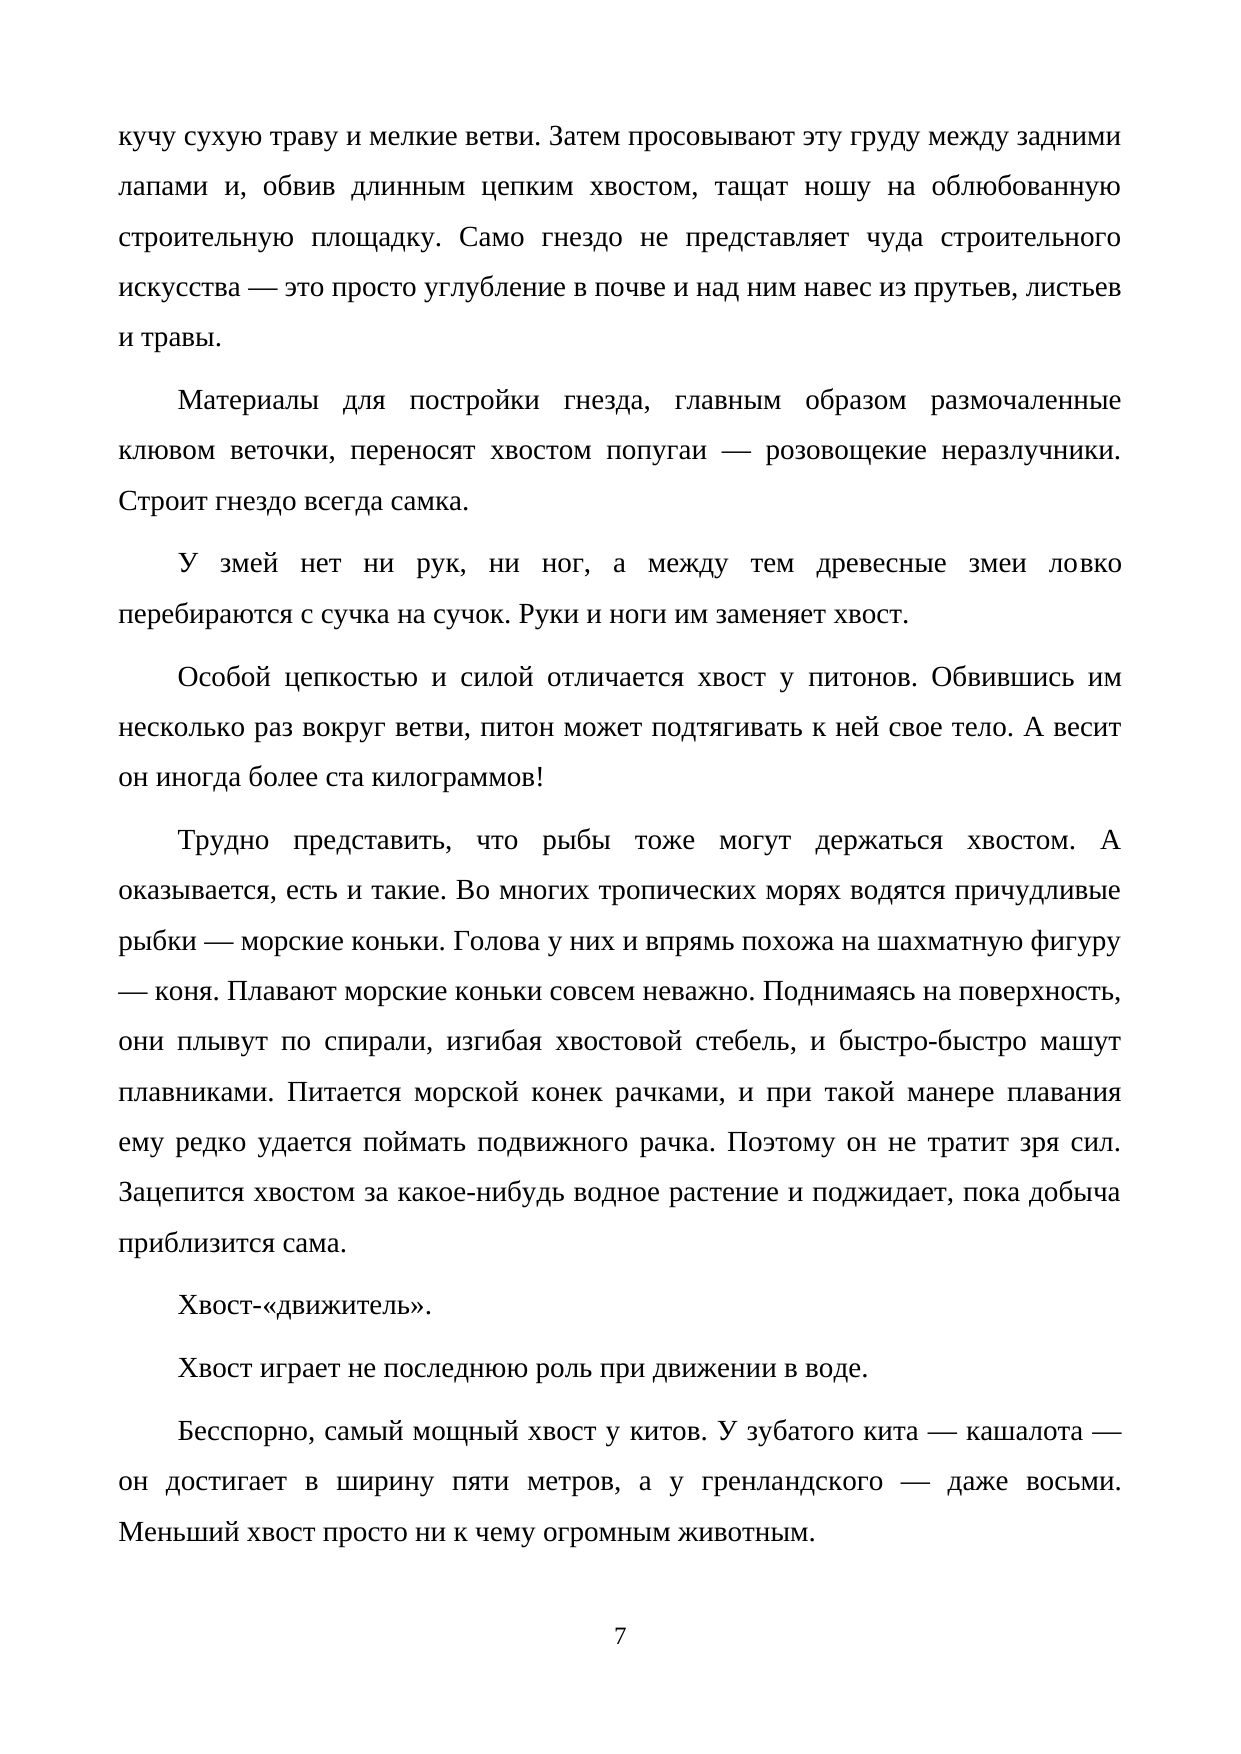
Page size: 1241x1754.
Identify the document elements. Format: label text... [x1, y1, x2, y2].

text Хвост играет не последнюю роль при движении в воде. [118, 1350, 1122, 1384]
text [118, 118, 1122, 353]
text Бесспорно, самый мощный хвост у китов. У зубатого кита — кашалота — он достигает в ширину пяти метров, а у гренландского — даже восьми. Меньший хвост просто ни к чему огромным животным. [118, 1413, 1122, 1547]
text Особой цепкостью и силой отличается хвост у питонов. Обвившись им несколько раз вокруг ветви, питон может подтягивать к ней свое тело. А весит он иногда более ста килограммов! [118, 659, 1122, 793]
text Трудно представить, что рыбы тоже могут держаться хвостом. А оказывается, есть и такие. Во многих тропических морях водятся причудливые рыбки — морские коньки. Голова у них и впрямь похожа на шахматную фигуру — коня. Плавают морские коньки совсем неважно. Поднимаясь на поверхность, они плывут по спирали, изгибая хвостовой стебель, и быстро-быстро машут плавниками. Питается морской конек рачками, и при такой манере плавания ему редко удается поймать подвижного рачка. Поэтому он не тратит зря сил. Зацепится хвостом за какое-нибудь водное растение и поджидает, пока добыча приблизится сама. [118, 822, 1122, 1258]
text У змей нет ни рук, ни ног, а между тем древесные змеи ловко перебираются с сучка на сучок. Руки и ноги им заменяет хвост. [118, 546, 1122, 629]
text Материалы для постройки гнезда, главным образом размочаленные клювом веточки, переносят хвостом попугаи — розовощекие неразлучники. Строит гнездо всегда самка. [118, 382, 1122, 516]
text Хвост-«движитель». [118, 1287, 1122, 1321]
